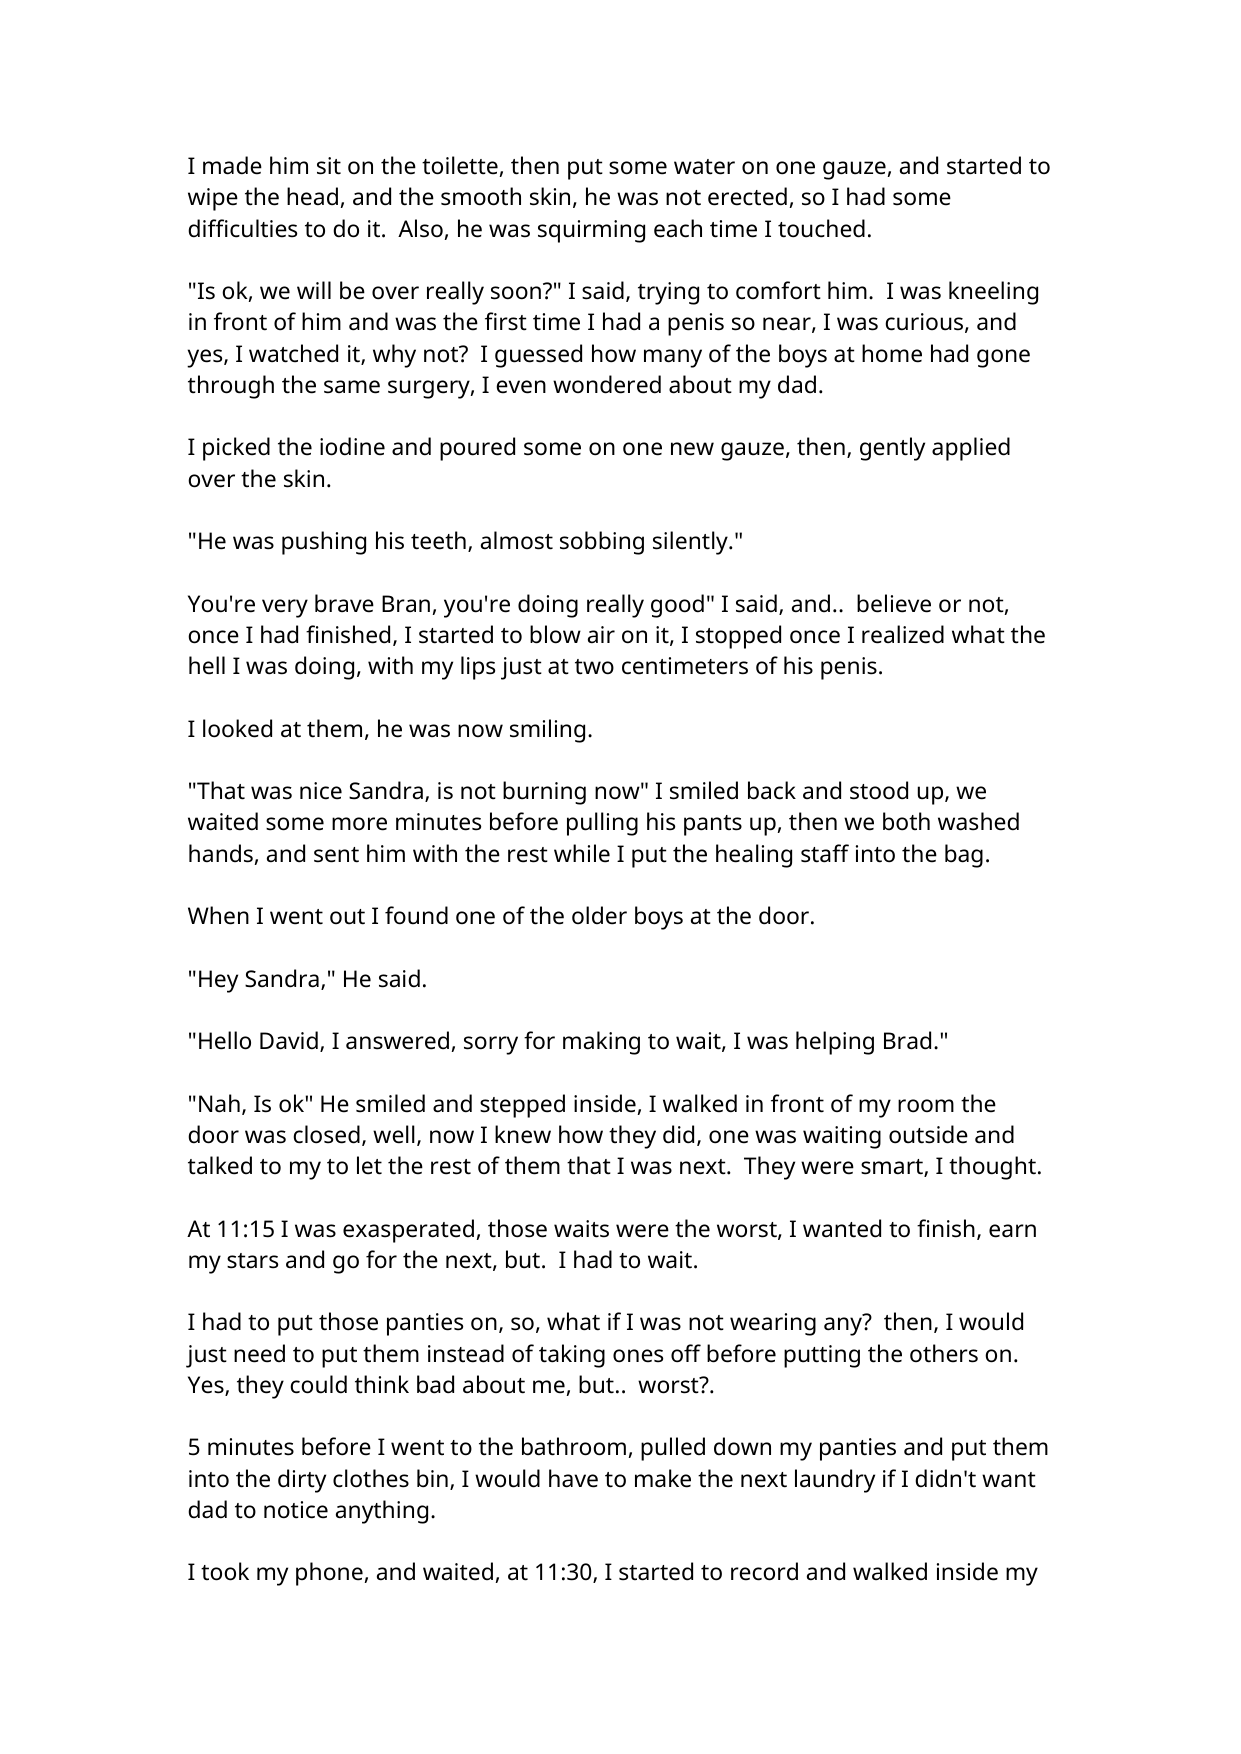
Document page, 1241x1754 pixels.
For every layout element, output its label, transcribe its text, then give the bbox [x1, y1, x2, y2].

text I picked the iodine and poured some on one new gauze, then, gently applied over the skin. [187, 431, 1053, 494]
text 5 minutes before I went to the bathroom, pulled down my panties and put them into the dirty clothes bin, I would have to make the next laundry if I didn't want dad to notice anything. [187, 1431, 1053, 1525]
text "Nah, Is ok" He smiled and stepped inside, I walked in front of my room the door was closed, well, now I knew how they did, one was waiting outside and talked to my to let the rest of them that I was next. They were smart, I thought. [187, 1087, 1053, 1181]
text I had to put those panties on, so, what if I was not wearing any? then, I would just need to put them instead of taking ones off before putting the others on. Yes, they could think bad about me, but.. worst?. [187, 1306, 1053, 1400]
text "Hello David, I answered, sorry for making to wait, I was helping Brad." [187, 1025, 1053, 1056]
text When I went out I found one of the older boys at the door. [187, 900, 1053, 931]
text At 11:15 I was exasperated, those waits were the worst, I wanted to finish, earn my stars and go for the next, but. I had to wait. [187, 1212, 1053, 1275]
text "He was pushing his teeth, almost sobbing silently." [187, 525, 1053, 556]
text "Is ok, we will be over really soon?" I said, trying to comfort him. I was kneeling in front of him and was the first time I had a penis so near, I was curious, and yes, I watched it, why not? I guessed how many of the boys at home had gone through the same surgery, I even wondered about my dad. [187, 275, 1053, 400]
text "Hey Sandra," He said. [187, 962, 1053, 994]
text I looked at them, he was now smiling. [187, 712, 1053, 744]
text I made him sit on the toilette, then put some water on one gauze, and started to wipe the head, and the smooth skin, he was not erected, so I had some difficulties to do it. Also, he was squirming each time I touched. [187, 150, 1053, 244]
text "That was nice Sandra, is not burning now" I smiled back and stood up, we waited some more minutes before pulling his pants up, then we both washed hands, and sent him with the rest while I put the healing staff into the bag. [187, 775, 1053, 869]
text You're very brave Bran, you're doing really good" I said, and.. believe or not, once I had finished, I started to blow air on it, I stopped once I realized what the hell I was doing, with my lips just at two centimeters of his penis. [187, 587, 1053, 681]
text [187, 1556, 1053, 1587]
